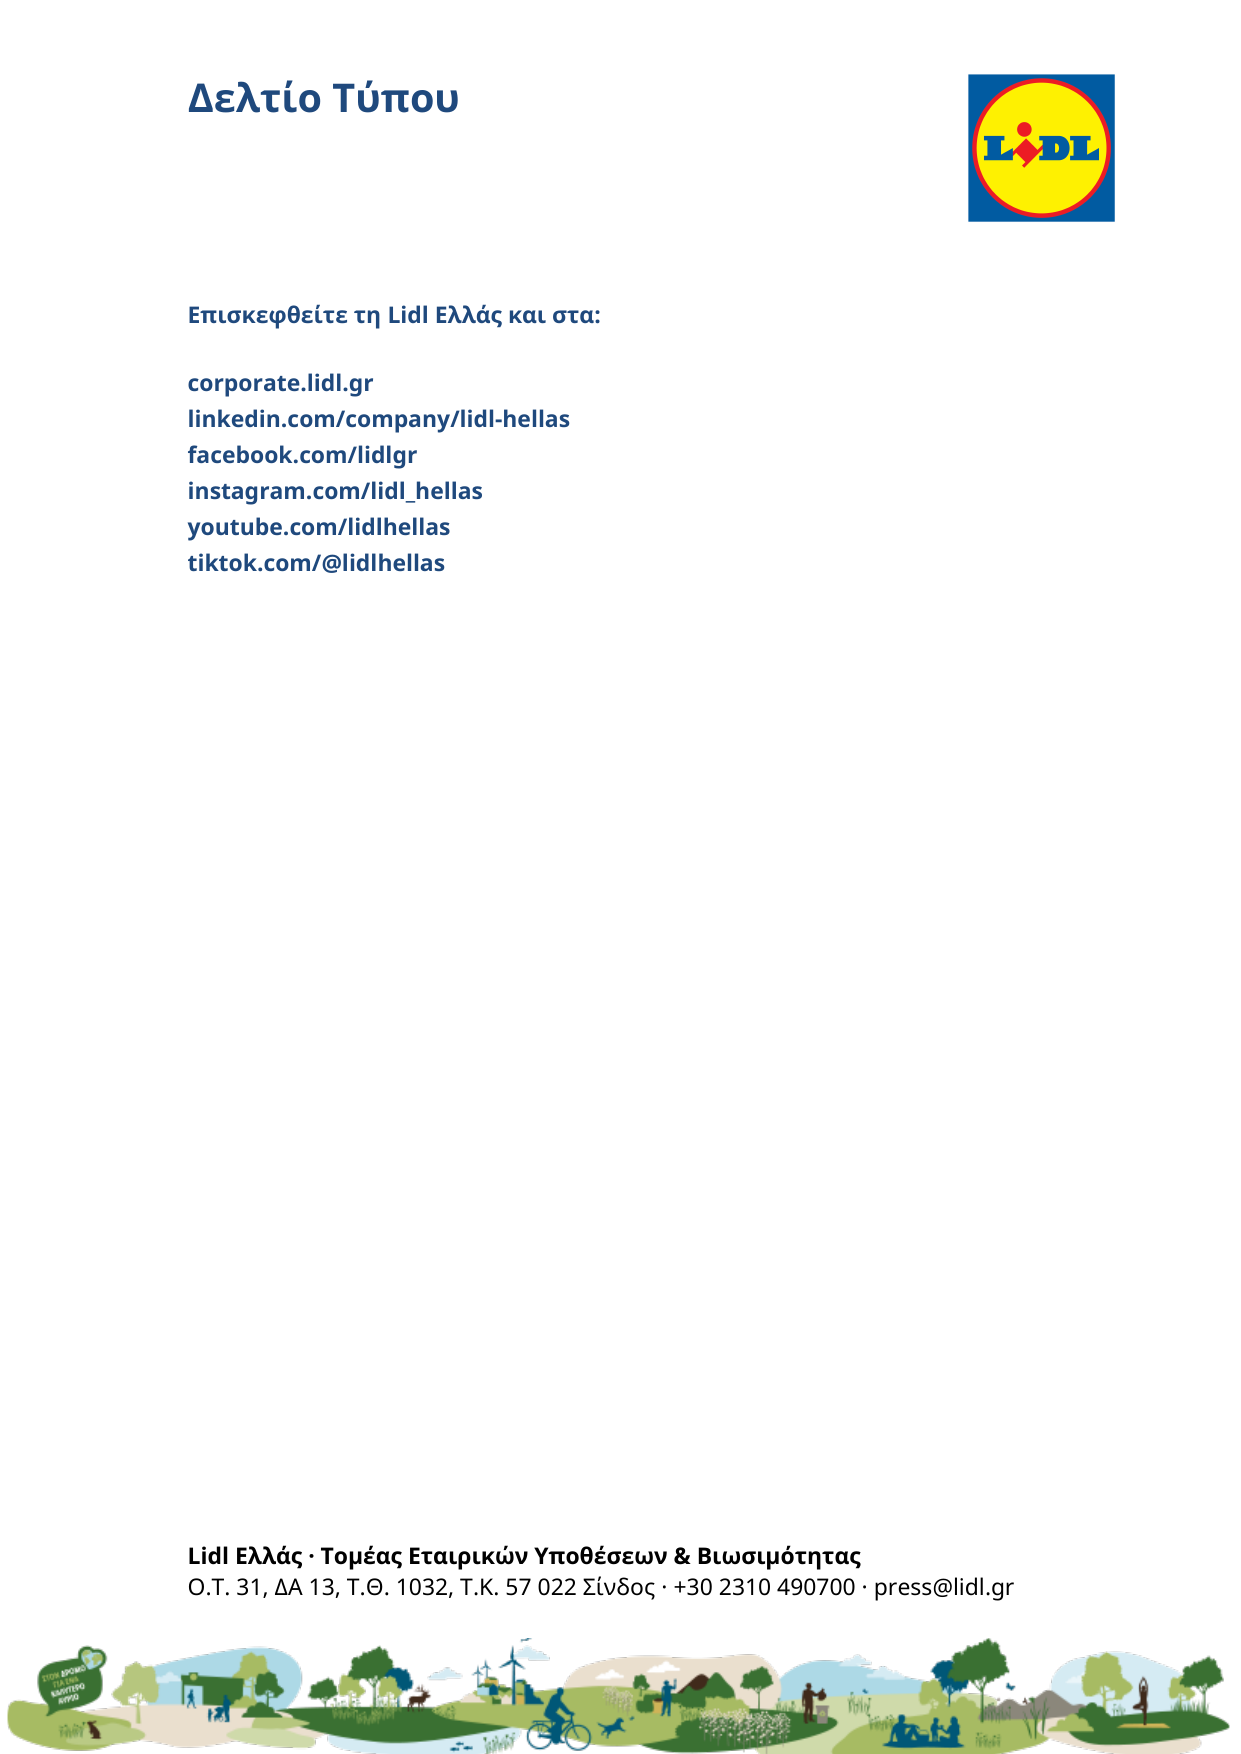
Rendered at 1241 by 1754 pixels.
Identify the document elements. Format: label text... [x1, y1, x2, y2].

text instagram.com/lidl_hellas [187, 475, 1053, 506]
picture [6, 1638, 1233, 1754]
text youtube.com/lidlhellas [187, 511, 1053, 542]
text linkedin.com/company/lidl-hellas [187, 403, 1053, 434]
picture [967, 73, 1116, 223]
text Επισκεφθείτε τη Lidl Ελλάς και στα: [187, 299, 1053, 330]
text corporate.lidl.gr [187, 367, 1053, 398]
text facebook.com/lidlgr [187, 439, 1053, 470]
text tiktok.com/@lidlhellas [187, 547, 1053, 578]
